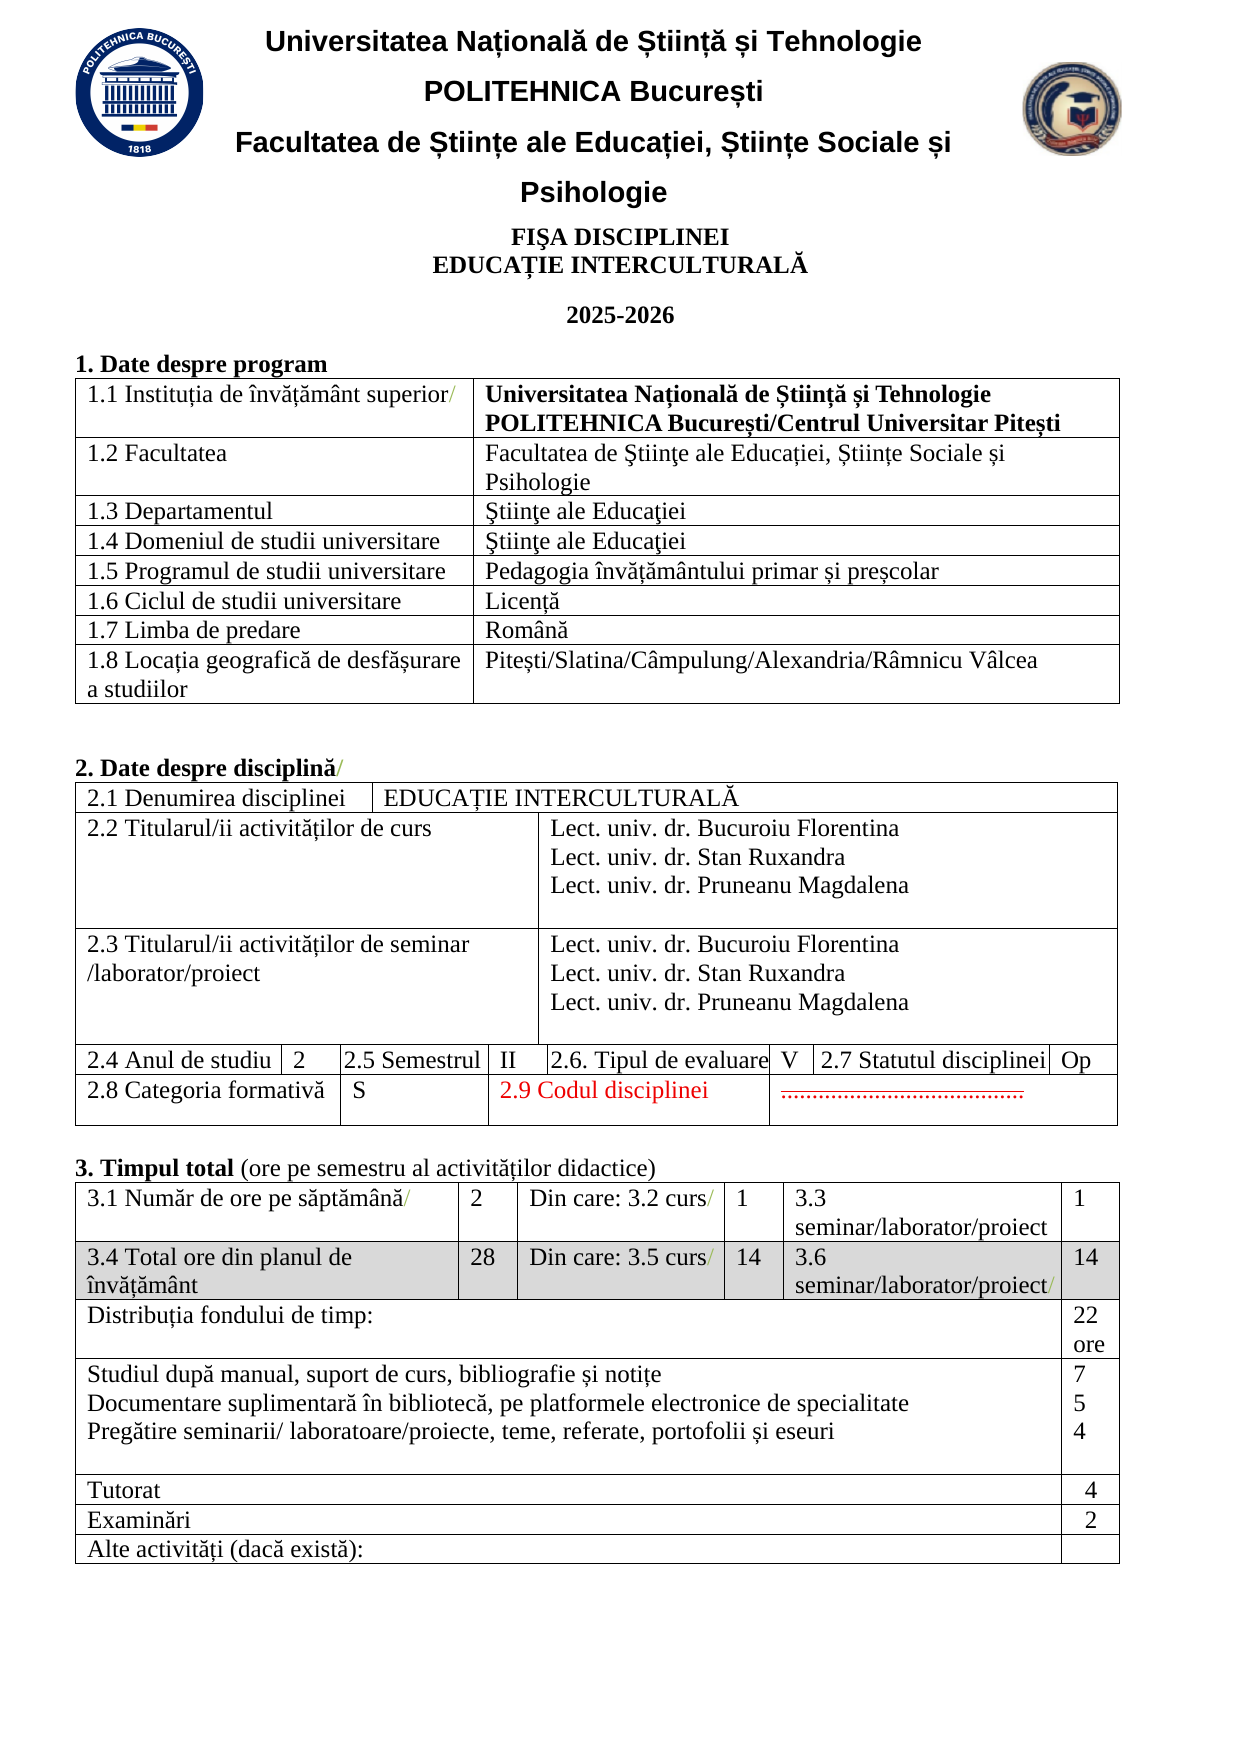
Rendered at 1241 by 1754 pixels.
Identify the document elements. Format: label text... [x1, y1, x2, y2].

table_cell 3.6 seminar/laborator/proiect/ [784, 1242, 1061, 1299]
table_cell Tutorat [76, 1475, 1061, 1504]
table_cell 1.2 Facultatea [76, 438, 473, 495]
table_cell 4 [1062, 1475, 1119, 1504]
table_cell 2 [1062, 1505, 1119, 1533]
text FIŞA DISCIPLINEI [75, 112, 1165, 250]
table_cell [1062, 1535, 1119, 1563]
text EDUCAȚIE INTERCULTURALĂ [75, 250, 1165, 279]
table_cell 2.3 Titularul/ii activităților de seminar /laborator/proiect [76, 929, 538, 1044]
table_cell Distribuția fondului de timp: [76, 1300, 1061, 1358]
table_cell Op [1050, 1045, 1117, 1074]
table_cell 1.4 Domeniul de studii universitare [76, 526, 473, 555]
table_cell Pitești/Slatina/Câmpulung/Alexandria/Râmnicu Vâlcea [474, 645, 1119, 703]
table_cell Studiul după manual, suport de curs, bibliografie și notițe Documentare suplimentară în bibliotecă, pe platformele electronice de specialitate Pregătire seminarii/ laboratoare/proiecte, teme, referate, portofolii și eseuri [76, 1359, 1061, 1474]
table_cell 2.2 Titularul/ii activităților de curs [76, 813, 538, 928]
table_cell Română [474, 616, 1119, 644]
table_cell 1.6 Ciclul de studii universitare [76, 586, 473, 614]
text 2. Date despre disciplină/ [75, 753, 1165, 782]
table_cell 22 ore [1062, 1300, 1119, 1358]
table_cell ....................................... [770, 1075, 1117, 1124]
text 2025-2026 [75, 300, 1165, 329]
table_cell Examinări [76, 1505, 1061, 1533]
table_cell 1.8 Locația geografică de desfășurare a studiilor [76, 645, 473, 703]
table_header 1 [725, 1183, 783, 1241]
table_cell 7 5 4 [1062, 1359, 1119, 1474]
table_cell II [489, 1045, 547, 1074]
table_cell 1.7 Limba de predare [76, 616, 473, 644]
table_cell 2.4 Anul de studiu [76, 1045, 281, 1074]
table_header Universitatea Națională de Știință și Tehnologie POLITEHNICA București/Centrul Universitar Pitești [474, 379, 1119, 437]
table_cell Facultatea de Ştiinţe ale Educației, Științe Sociale și Psihologie [474, 438, 1119, 495]
table_cell 2.8 Categoria formativă [76, 1075, 340, 1124]
table_cell 14 [1062, 1242, 1119, 1299]
table_cell V [770, 1045, 813, 1074]
picture [75, 28, 204, 112]
text 1. Date despre program [75, 349, 1165, 378]
table_cell Lect. univ. dr. Bucuroiu Florentina Lect. univ. dr. Stan Ruxandra Lect. univ. dr. Pruneanu Magdalena [539, 813, 1117, 928]
table_header 3.3 seminar/laborator/proiect [784, 1183, 1061, 1241]
table_cell 1.3 Departamentul [76, 496, 473, 525]
table_header 3.1 Număr de ore pe săptămână/ [76, 1183, 458, 1241]
table_cell 2.9 Codul disciplinei [489, 1075, 769, 1124]
table_header 2 [459, 1183, 517, 1241]
table_cell 1.5 Programul de studii universitare [76, 556, 473, 585]
table_header Din care: 3.2 curs/ [518, 1183, 724, 1241]
table_cell Pedagogia învățământului primar și preșcolar [474, 556, 1119, 585]
table_cell Ştiinţe ale Educaţiei [474, 526, 1119, 555]
table_cell S [341, 1075, 488, 1124]
table_cell Din care: 3.5 curs/ [518, 1242, 724, 1299]
table_header 1.1 Instituția de învățământ superior/ [76, 379, 473, 437]
text 3. Timpul total (ore pe semestru al activităților didactice) [75, 1153, 1165, 1182]
table_cell 2 [282, 1045, 340, 1074]
table_cell Lect. univ. dr. Bucuroiu Florentina Lect. univ. dr. Stan Ruxandra Lect. univ. dr. Pruneanu Magdalena [539, 929, 1117, 1044]
table_header 2.1 Denumirea disciplinei [76, 783, 372, 812]
table_cell 14 [725, 1242, 783, 1299]
table_cell 2.6. Tipul de evaluare [548, 1045, 769, 1074]
table_header EDUCAȚIE INTERCULTURALĂ [373, 783, 1117, 812]
table_header 1 [1062, 1183, 1119, 1241]
table_cell Alte activități (dacă există): [76, 1535, 1061, 1563]
table_cell 2.5 Semestrul [341, 1045, 488, 1074]
table_cell 3.4 Total ore din planul de învățământ [76, 1242, 458, 1299]
table_cell Licență [474, 586, 1119, 614]
table_cell Ştiinţe ale Educaţiei [474, 496, 1119, 525]
table_cell 28 [459, 1242, 517, 1299]
table_cell 2.7 Statutul disciplinei [814, 1045, 1049, 1074]
